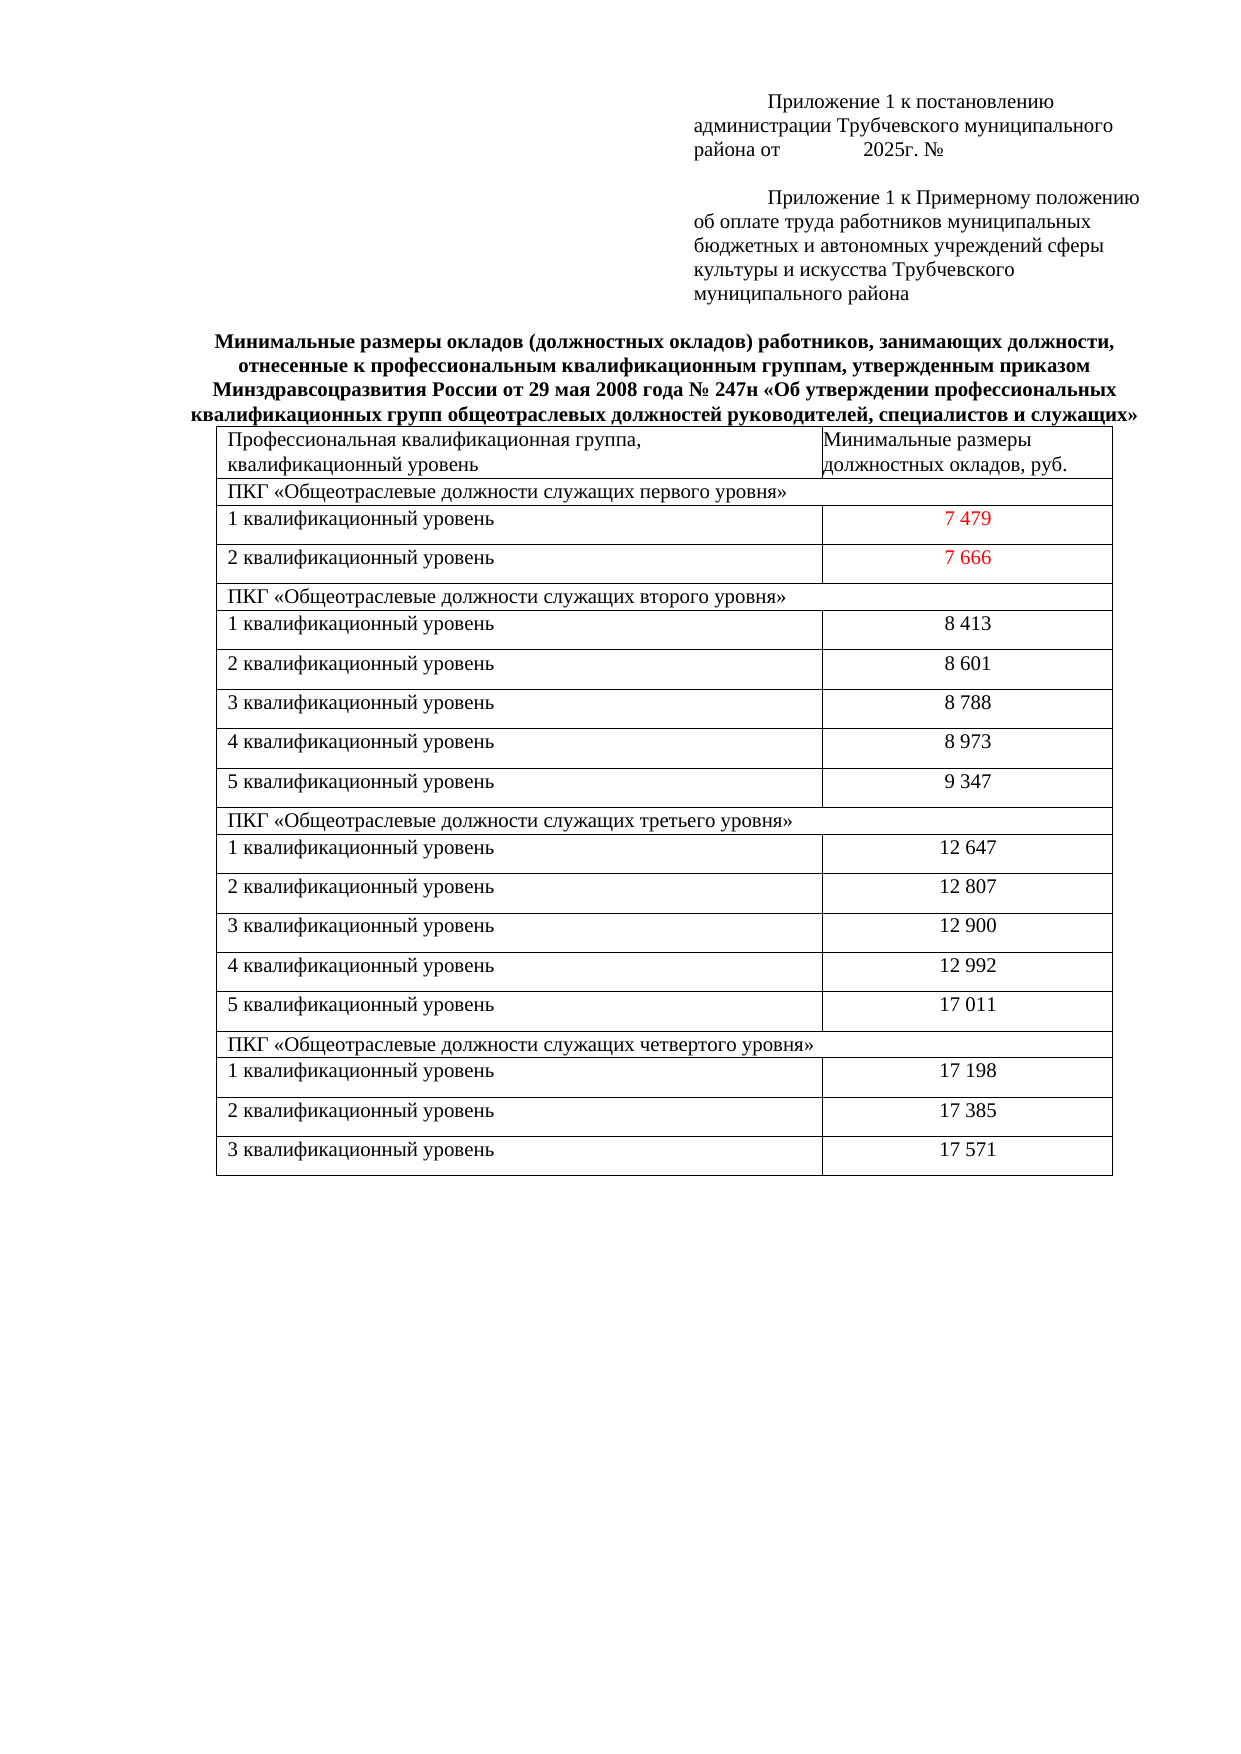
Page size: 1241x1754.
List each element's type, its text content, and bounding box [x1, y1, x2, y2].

table_cell 2 квалификационный уровень [217, 545, 822, 583]
table_cell 3 квалификационный уровень [217, 914, 822, 952]
table_cell ПКГ «Общеотраслевые должности служащих четвертого уровня» [217, 1032, 1112, 1057]
table_cell 2 квалификационный уровень [217, 874, 822, 912]
table_cell 1 квалификационный уровень [217, 611, 822, 649]
table_cell ПКГ «Общеотраслевые должности служащих второго уровня» [217, 584, 1112, 610]
table_cell 12 992 [823, 953, 1112, 991]
table_cell 7 479 [823, 506, 1112, 544]
table_cell 17 198 [823, 1058, 1112, 1097]
table_cell 1 квалификационный уровень [217, 506, 822, 544]
table_cell 8 788 [823, 690, 1112, 728]
table_header Минимальные размеры должностных окладов, руб. [823, 427, 1112, 478]
table_cell 4 квалификационный уровень [217, 729, 822, 767]
table_cell 8 601 [823, 650, 1112, 689]
table_cell 17 571 [823, 1137, 1112, 1175]
table_cell 1 квалификационный уровень [217, 835, 822, 873]
table_cell 7 666 [823, 545, 1112, 583]
table_cell 12 900 [823, 914, 1112, 952]
table_cell ПКГ «Общеотраслевые должности служащих третьего уровня» [217, 808, 1112, 834]
text Приложение 1 к Примерному положению об оплате труда работников муниципальных бюджетных и автономных учреждений сферы культуры и искусства Трубчевского муниципального района [693, 185, 1152, 305]
table_cell 9 347 [823, 769, 1112, 807]
text Приложение 1 к постановлению администрации Трубчевского муниципального района от 2025г. № [693, 89, 1152, 161]
table_cell ПКГ «Общеотраслевые должности служащих первого уровня» [217, 479, 1112, 504]
table_cell 12 647 [823, 835, 1112, 873]
table_cell 5 квалификационный уровень [217, 769, 822, 807]
table_cell 17 011 [823, 992, 1112, 1031]
table_cell 17 385 [823, 1098, 1112, 1136]
table_cell 4 квалификационный уровень [217, 953, 822, 991]
table_cell 12 807 [823, 874, 1112, 912]
table_cell 2 квалификационный уровень [217, 650, 822, 689]
table_cell 8 413 [823, 611, 1112, 649]
table_cell 3 квалификационный уровень [217, 690, 822, 728]
table_cell 8 973 [823, 729, 1112, 767]
table_cell 2 квалификационный уровень [217, 1098, 822, 1136]
table_header Профессиональная квалификационная группа, квалификационный уровень [217, 427, 822, 478]
table_cell 3 квалификационный уровень [217, 1137, 822, 1175]
table_cell 5 квалификационный уровень [217, 992, 822, 1031]
table_cell 1 квалификационный уровень [217, 1058, 822, 1097]
text Минимальные размеры окладов (должностных окладов) работников, занимающих должности, отнесенные к профессиональным квалификационным группам, утвержденным приказом Минздравсоцразвития России от 29 мая 2008 года № 247н «Об утверждении профессиональных квалификационных групп общеотраслевых должностей руководителей, специалистов и служащих» [177, 329, 1152, 426]
